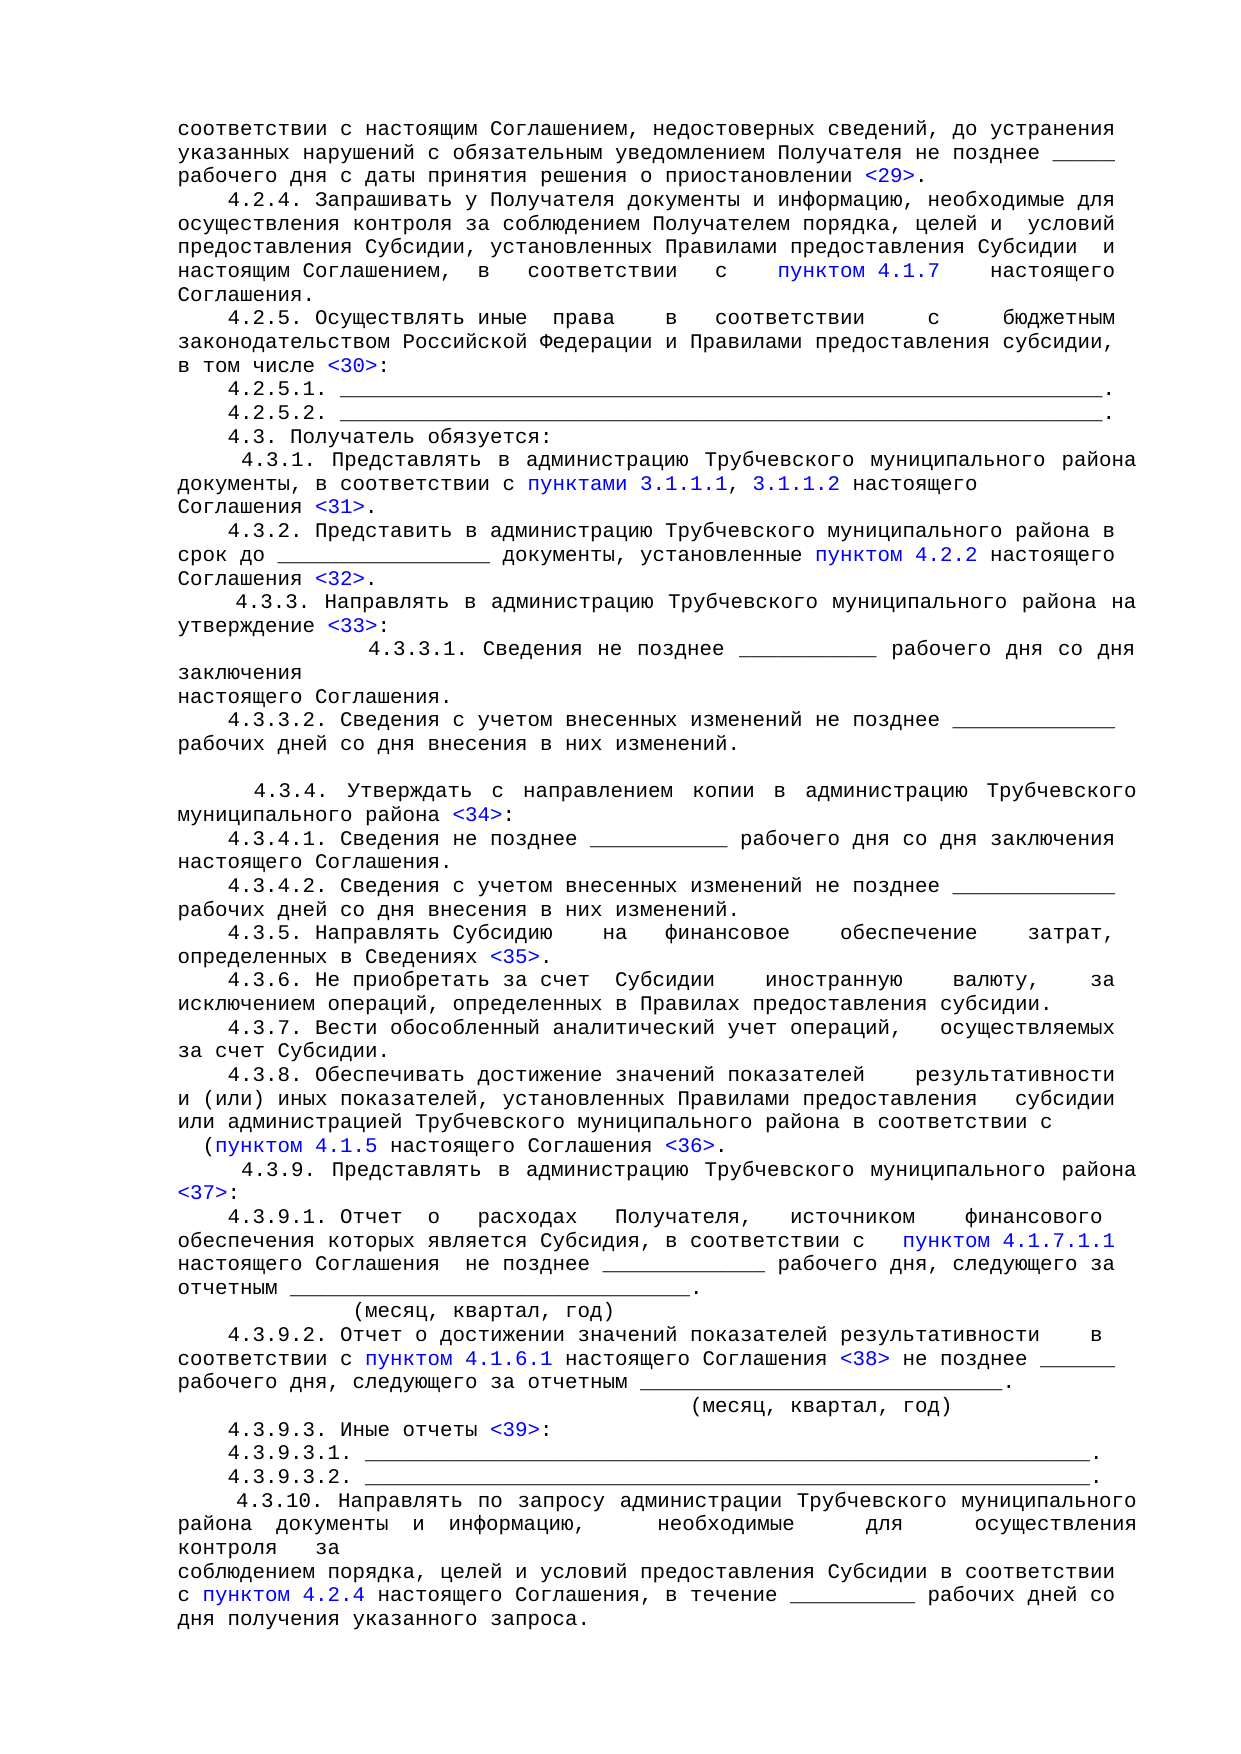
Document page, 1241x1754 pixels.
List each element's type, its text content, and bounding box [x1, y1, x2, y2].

text рабочего дня, следующего за отчетным _____________________________. [177, 1371, 1137, 1395]
text обеспечения которых является Субсидия, в соответствии с пунктом 4.1.7.1.1 [177, 1229, 1137, 1253]
text 4.3.9.3.2. __________________________________________________________. [177, 1466, 1137, 1490]
text 4.3.1. Представлять в администрацию Трубчевского муниципального района документы, в соответствии с пунктами 3.1.1.1, 3.1.1.2 настоящего [177, 449, 1137, 497]
text срок до _________________ документы, установленные пунктом 4.2.2 настоящего [177, 544, 1137, 567]
text (месяц, квартал, год) [177, 1301, 1137, 1324]
text отчетным ________________________________. [177, 1277, 1137, 1301]
text 4.3.9.2. Отчет о достижении значений показателей результативности в [177, 1324, 1137, 1348]
text 4.2.5.1. _____________________________________________________________. [177, 378, 1137, 402]
text 4.3.10. Направлять по запросу администрации Трубчевского муниципального района документы и информацию, необходимые для осуществления контроля за [177, 1490, 1137, 1561]
text рабочих дней со дня внесения в них изменений. [177, 898, 1137, 922]
text настоящего Соглашения не позднее _____________ рабочего дня, следующего за [177, 1253, 1137, 1277]
text (месяц, квартал, год) [177, 1395, 1137, 1419]
text 4.3.4. Утверждать с направлением копии в администрацию Трубчевского муниципального района <34>: [177, 780, 1137, 828]
text осуществления контроля за соблюдением Получателем порядка, целей и условий [177, 213, 1137, 236]
text 4.3.9.3. Иные отчеты <39>: [177, 1419, 1137, 1442]
text настоящего Соглашения. [177, 851, 1137, 875]
text 4.2.4. Запрашивать у Получателя документы и информацию, необходимые для [177, 189, 1137, 213]
text Соглашения <31>. [177, 497, 1137, 520]
text за счет Субсидии. [177, 1040, 1137, 1064]
text рабочих дней со дня внесения в них изменений. [177, 733, 1137, 757]
text соответствии с настоящим Соглашением, недостоверных сведений, до устранения [177, 118, 1137, 142]
text указанных нарушений с обязательным уведомлением Получателя не позднее _____ [177, 142, 1137, 166]
text 4.3.2. Представить в администрацию Трубчевского муниципального района в [177, 520, 1137, 544]
text 4.3.8. Обеспечивать достижение значений показателей результативности [177, 1064, 1137, 1088]
text с пунктом 4.2.4 настоящего Соглашения, в течение __________ рабочих дней со [177, 1584, 1137, 1608]
text в том числе <30>: [177, 355, 1137, 378]
text 4.3.3.2. Сведения с учетом внесенных изменений не позднее _____________ [177, 709, 1137, 733]
text определенных в Сведениях <35>. [177, 946, 1137, 969]
text 4.3. Получатель обязуется: [177, 426, 1137, 449]
text законодательством Российской Федерации и Правилами предоставления субсидии, [177, 331, 1137, 355]
text 4.3.7. Вести обособленный аналитический учет операций, осуществляемых [177, 1017, 1137, 1040]
text (пунктом 4.1.5 настоящего Соглашения <36>. [177, 1135, 1137, 1159]
text или администрацией Трубчевского муниципального района в соответствии с [177, 1111, 1137, 1135]
text 4.3.6. Не приобретать за счет Субсидии иностранную валюту, за [177, 969, 1137, 993]
text 4.3.9.1. Отчет о расходах Получателя, источником финансового [177, 1206, 1137, 1229]
text 4.3.3. Направлять в администрацию Трубчевского муниципального района на утверждение <33>: [177, 591, 1137, 638]
text 4.3.4.2. Сведения с учетом внесенных изменений не позднее _____________ [177, 875, 1137, 898]
text 4.3.9.3.1. __________________________________________________________. [177, 1442, 1137, 1466]
text 4.2.5. Осуществлять иные права в соответствии с бюджетным [177, 307, 1137, 331]
text 4.2.5.2. _____________________________________________________________. [177, 402, 1137, 426]
text настоящим Соглашением, в соответствии с пунктом 4.1.7 настоящего [177, 260, 1137, 284]
text Соглашения <32>. [177, 567, 1137, 591]
text настоящего Соглашения. [177, 686, 1137, 709]
text дня получения указанного запроса. [177, 1608, 1137, 1632]
text предоставления Субсидии, установленных Правилами предоставления Субсидии и [177, 236, 1137, 260]
text 4.3.9. Представлять в администрацию Трубчевского муниципального района <37>: [177, 1159, 1137, 1206]
text соответствии с пунктом 4.1.6.1 настоящего Соглашения <38> не позднее ______ [177, 1348, 1137, 1371]
text исключением операций, определенных в Правилах предоставления субсидии. [177, 993, 1137, 1017]
text 4.3.3.1. Сведения не позднее ___________ рабочего дня со дня заключения [177, 638, 1137, 686]
text соблюдением порядка, целей и условий предоставления Субсидии в соответствии [177, 1561, 1137, 1584]
text 4.3.5. Направлять Субсидию на финансовое обеспечение затрат, [177, 922, 1137, 946]
text 4.3.4.1. Сведения не позднее ___________ рабочего дня со дня заключения [177, 828, 1137, 851]
text рабочего дня с даты принятия решения о приостановлении <29>. [177, 166, 1137, 189]
text Соглашения. [177, 284, 1137, 307]
text и (или) иных показателей, установленных Правилами предоставления субсидии [177, 1088, 1137, 1111]
